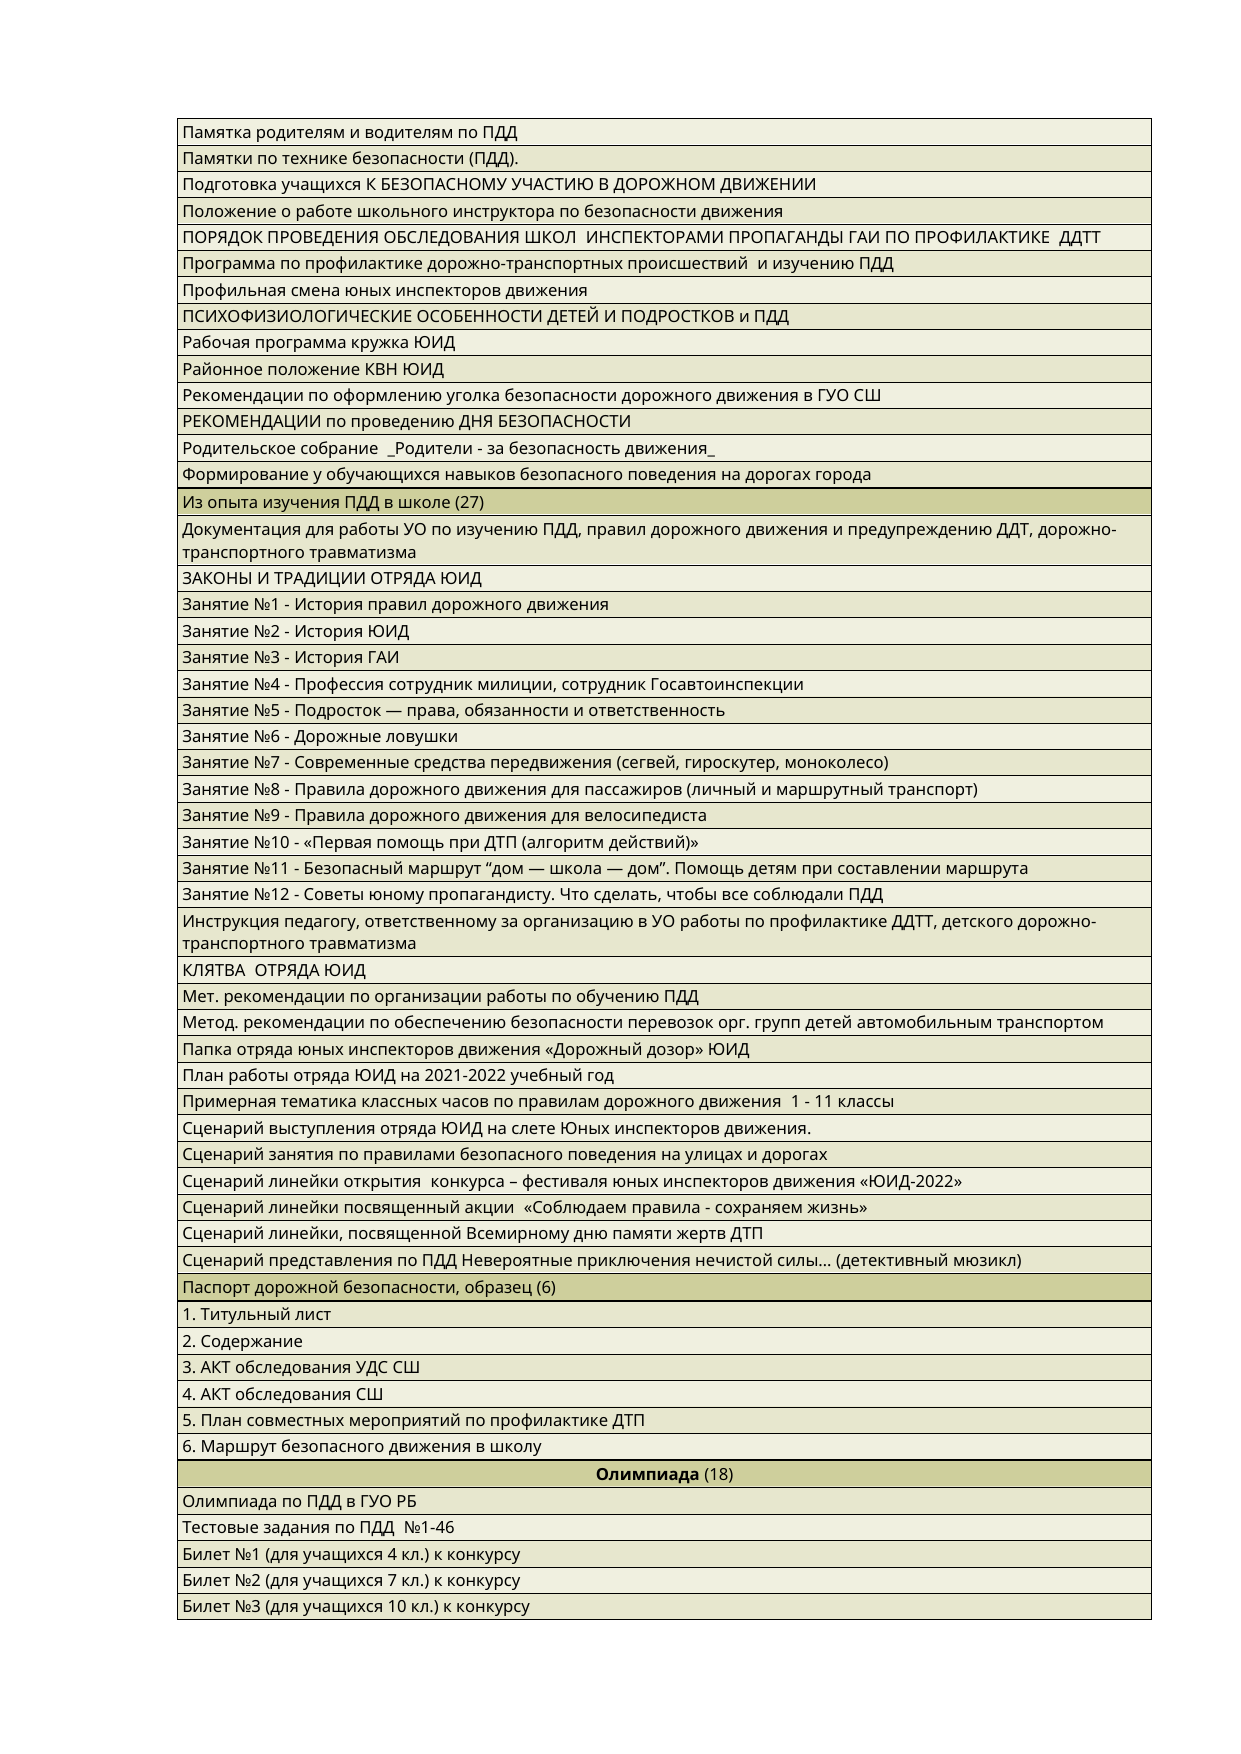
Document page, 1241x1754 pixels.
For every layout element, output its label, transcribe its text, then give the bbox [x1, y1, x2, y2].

table_cell Районное положение КВН ЮИД [178, 356, 1151, 382]
table_cell План работы отряда ЮИД на 2021-2022 учебный год [178, 1063, 1151, 1088]
table_cell Памятка родителям и водителям по ПДД [178, 119, 1151, 144]
table_cell Занятие №10 - «Первая помощь при ДТП (алгоритм действий)» [178, 829, 1151, 854]
table_cell Паспорт дорожной безопасности, образец (6) [178, 1274, 1151, 1300]
table_cell Родительское собрание _Родители - за безопасность движения_ [178, 435, 1151, 461]
table_cell Мет. рекомендации по организации работы по обучению ПДД [178, 984, 1151, 1009]
table_cell Тестовые задания по ПДД №1-46 [178, 1515, 1151, 1540]
table_cell Занятие №8 - Правила дорожного движения для пассажиров (личный и маршрутный транспорт) [178, 776, 1151, 802]
table_cell Положение о работе школьного инструктора по безопасности движения [178, 198, 1151, 223]
table_cell 5. План совместных мероприятий по профилактике ДТП [178, 1408, 1151, 1433]
table_cell РЕКОМЕНДАЦИИ по проведению ДНЯ БЕЗОПАСНОСТИ [178, 409, 1151, 434]
table_cell ПСИХОФИЗИОЛОГИЧЕСКИЕ ОСОБЕННОСТИ ДЕТЕЙ И ПОДРОСТКОВ и ПДД [178, 304, 1151, 329]
table_cell 1. Титульный лист [178, 1302, 1151, 1327]
table_cell 3. АКТ обследования УДС СШ [178, 1355, 1151, 1380]
table_cell Формирование у обучающихся навыков безопасного поведения на дорогах города [178, 462, 1151, 487]
table_cell Примерная тематика классных часов по правилам дорожного движения 1 - 11 классы [178, 1089, 1151, 1114]
table_cell Метод. рекомендации по обеспечению безопасности перевозок орг. групп детей автомобильным транспортом [178, 1010, 1151, 1035]
table_cell Сценарий линейки посвященный акции «Соблюдаем правила - сохраняем жизнь» [178, 1195, 1151, 1220]
table_cell Олимпиада по ПДД в ГУО РБ [178, 1488, 1151, 1514]
table_cell Сценарий линейки, посвященной Всемирному дню памяти жертв ДТП [178, 1221, 1151, 1246]
table_cell Профильная смена юных инспекторов движения [178, 277, 1151, 303]
table_cell 6. Маршрут безопасного движения в школу [178, 1434, 1151, 1459]
table_cell Рабочая программа кружка ЮИД [178, 330, 1151, 355]
table_cell Сценарий линейки открытия конкурса – фестиваля юных инспекторов движения «ЮИД-2022» [178, 1168, 1151, 1193]
table_cell Документация для работы УО по изучению ПДД, правил дорожного движения и предупреждению ДДТ, дорожно-транспортного травматизма [178, 516, 1151, 564]
table_cell Памятки по технике безопасности (ПДД). [178, 146, 1151, 171]
table_cell ЗАКОНЫ И ТРАДИЦИИ ОТРЯДА ЮИД [178, 566, 1151, 591]
table_cell Подготовка учащихся К БЕЗОПАСНОМУ УЧАСТИЮ В ДОРОЖНОМ ДВИЖЕНИИ [178, 172, 1151, 197]
table_cell Занятие №12 - Советы юному пропагандисту. Что сделать, чтобы все соблюдали ПДД [178, 882, 1151, 907]
table_cell Рекомендации по оформлению уголка безопасности дорожного движения в ГУО СШ [178, 383, 1151, 408]
table_cell Папка отряда юных инспекторов движения «Дорожный дозор» ЮИД [178, 1036, 1151, 1062]
table_cell Занятие №7 - Современные средства передвижения (сегвей, гироскутер, моноколесо) [178, 750, 1151, 775]
table_cell Инструкция педагогу, ответственному за организацию в УО работы по профилактике ДДТТ, детского дорожно-транспортного травматизма [178, 908, 1151, 956]
table_cell Занятие №3 - История ГАИ [178, 645, 1151, 670]
table_cell Занятие №2 - История ЮИД [178, 618, 1151, 644]
table_cell Олимпиада (18) [178, 1461, 1151, 1486]
table_cell 4. АКТ обследования СШ [178, 1381, 1151, 1406]
table_cell ПОРЯДОК ПРОВЕДЕНИЯ ОБСЛЕДОВАНИЯ ШКОЛ ИНСПЕКТОРАМИ ПРОПАГАНДЫ ГАИ ПО ПРОФИЛАКТИКЕ ДДТТ [178, 225, 1151, 250]
table_cell Занятие №1 - История правил дорожного движения [178, 592, 1151, 617]
table_cell Билет №2 (для учащихся 7 кл.) к конкурсу [178, 1568, 1151, 1593]
table_cell Программа по профилактике дорожно-транспортных происшествий и изучению ПДД [178, 251, 1151, 276]
table_cell Из опыта изучения ПДД в школе (27) [178, 489, 1151, 514]
table_cell Занятие №4 - Профессия сотрудник милиции, сотрудник Госавтоинспекции [178, 671, 1151, 696]
table_cell Занятие №9 - Правила дорожного движения для велосипедиста [178, 803, 1151, 828]
table_cell Сценарий занятия по правилами безопасного поведения на улицах и дорогах [178, 1142, 1151, 1167]
table_cell 2. Содержание [178, 1328, 1151, 1354]
table_cell Билет №1 (для учащихся 4 кл.) к конкурсу [178, 1541, 1151, 1567]
table_cell Сценарий выступления отряда ЮИД на слете Юных инспекторов движения. [178, 1115, 1151, 1141]
table_cell Занятие №5 - Подросток — права, обязанности и ответственность [178, 698, 1151, 723]
table_cell Сценарий представления по ПДД Невероятные приключения нечистой силы… (детективный мюзикл) [178, 1247, 1151, 1272]
table_cell Билет №3 (для учащихся 10 кл.) к конкурсу [178, 1594, 1151, 1619]
table_cell Занятие №11 - Безопасный маршрут “дом — школа — дом”. Помощь детям при составлении маршрута [178, 856, 1151, 881]
table_cell КЛЯТВА ОТРЯДА ЮИД [178, 957, 1151, 983]
table_cell Занятие №6 - Дорожные ловушки [178, 724, 1151, 749]
